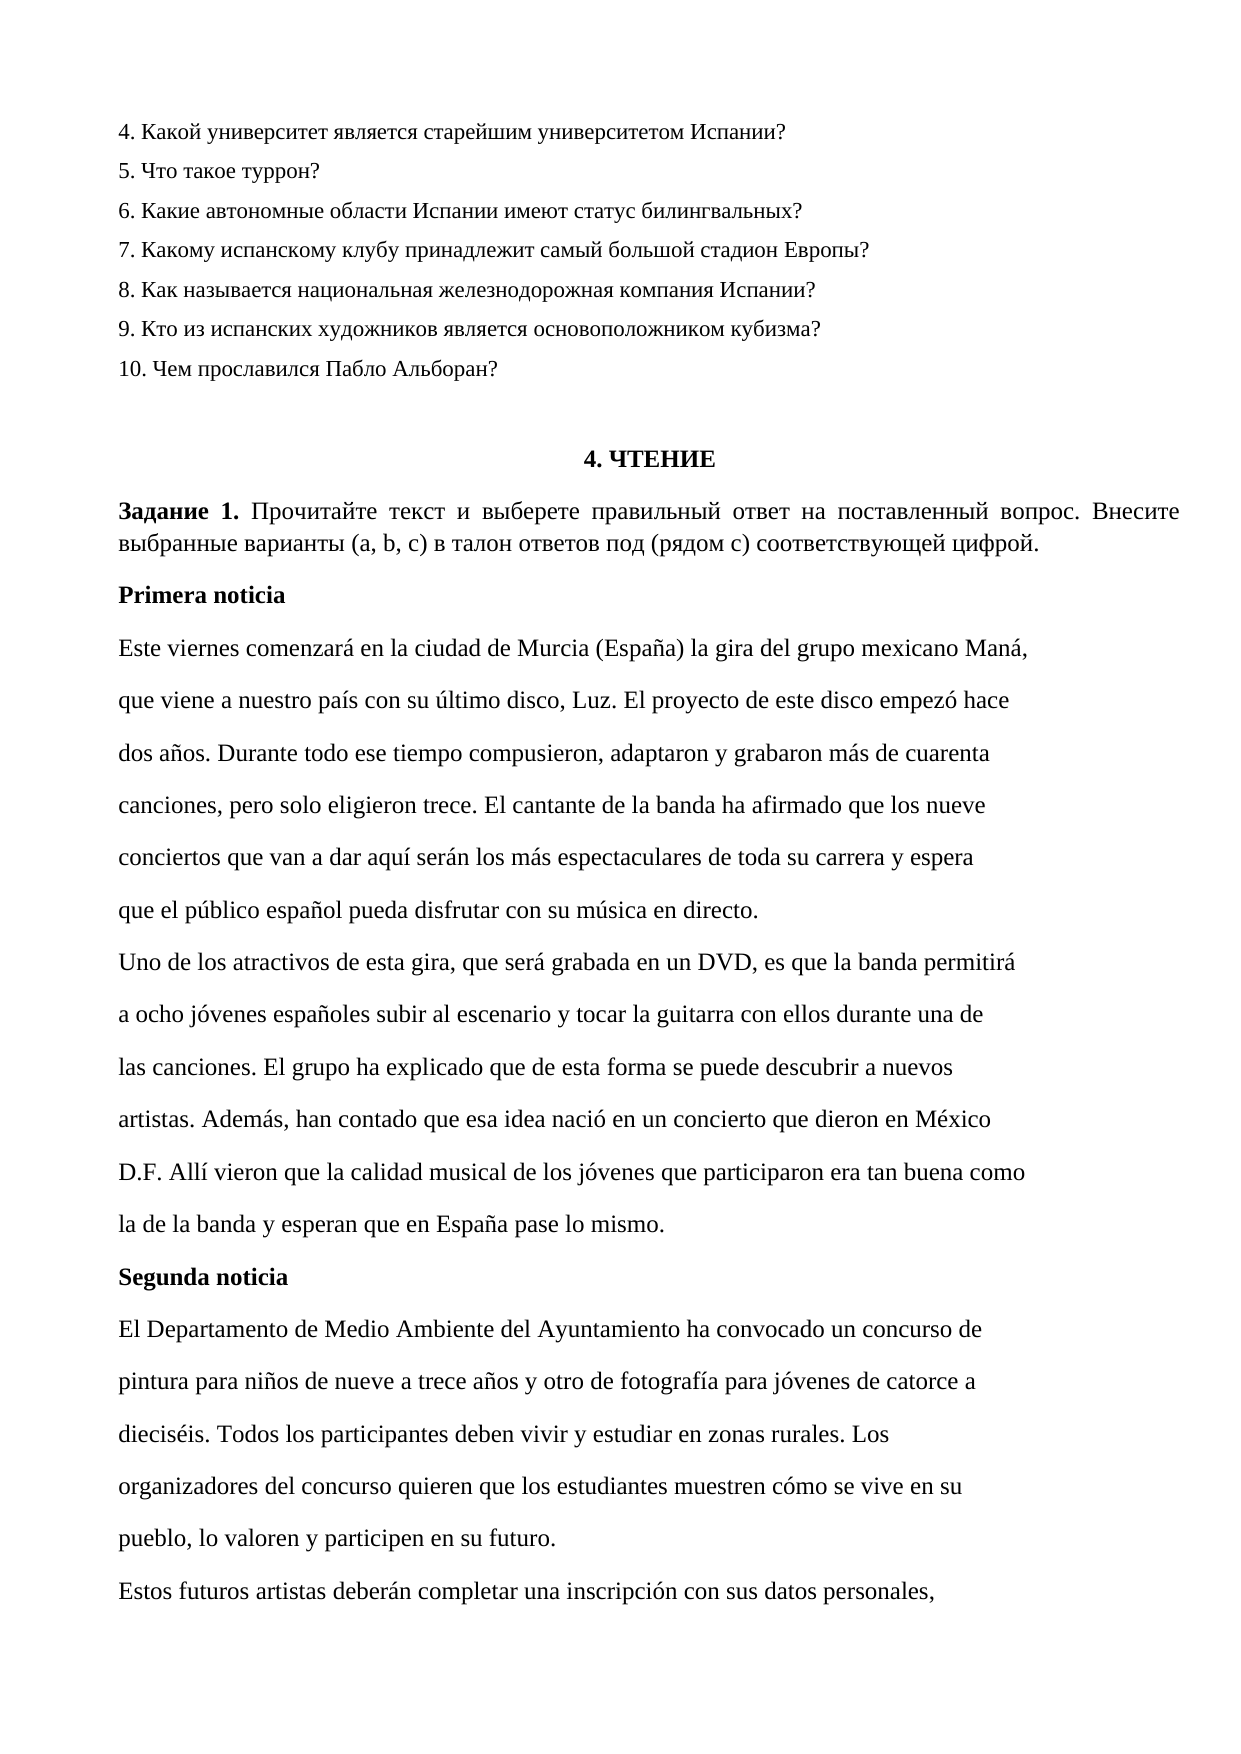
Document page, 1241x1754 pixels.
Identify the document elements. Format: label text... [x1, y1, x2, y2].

text 4. ЧТЕНИЕ [118, 444, 1181, 473]
text que el público español pueda disfrutar con su música en directo. [118, 895, 1181, 923]
text 5. Что такое туррон? [118, 158, 1181, 184]
text dos años. Durante todo ese tiempo compusieron, adaptaron y grabaron más de cuarenta [118, 738, 1181, 766]
text 8. Как называется национальная железнодорожная компания Испании? [118, 276, 1181, 302]
text Uno de los atractivos de esta gira, que será grabada en un DVD, es que la banda permitirá [118, 947, 1181, 976]
text dieciséis. Todos los participantes deben vivir y estudiar en zonas rurales. Los [118, 1419, 1181, 1447]
text Segunda noticia [118, 1262, 1181, 1290]
text canciones, pero solo eligieron trece. El cantante de la banda ha afirmado que los nueve [118, 790, 1181, 819]
text que viene a nuestro país con su último disco, Luz. El proyecto de este disco empezó hace [118, 685, 1181, 714]
text pueblo, lo valoren y participen en su futuro. [118, 1523, 1181, 1552]
text 7. Какому испанскому клубу принадлежит самый большой стадион Европы? [118, 237, 1181, 263]
text pintura para niños de nueve a trece años y otro de fotografía para jóvenes de catorce a [118, 1366, 1181, 1395]
text artistas. Además, han contado que esa idea nació en un concierto que dieron en México [118, 1104, 1181, 1133]
text la de la banda y esperan que en España pase lo mismo. [118, 1209, 1181, 1238]
text a ocho jóvenes españoles subir al escenario y tocar la guitarra con ellos durante una de [118, 999, 1181, 1028]
text las canciones. El grupo ha explicado que de esta forma se puede descubrir a nuevos [118, 1052, 1181, 1081]
text El Departamento de Medio Ambiente del Ayuntamiento ha convocado un concurso de [118, 1314, 1181, 1343]
text Primera noticia [118, 580, 1181, 609]
text 10. Чем прославился Пабло Альборан? [118, 355, 1181, 381]
text 9. Кто из испанских художников является основоположником кубизма? [118, 316, 1181, 342]
text Este viernes comenzará en la ciudad de Murcia (España) la gira del grupo mexicano Maná, [118, 633, 1181, 662]
text D.F. Allí vieron que la calidad musical de los jóvenes que participaron era tan buena como [118, 1157, 1181, 1186]
text 4. Какой университет является старейшим университетом Испании? [118, 118, 1181, 144]
text Задание 1. Прочитайте текст и выберете правильный ответ на поставленный вопрос. Внесите выбранные варианты (a, b, c) в талон ответов под (рядом с) соответствующей цифрой. [118, 496, 1181, 557]
text Estos futuros artistas deberán completar una inscripción con sus datos personales, [118, 1576, 1181, 1605]
text conciertos que van a dar aquí serán los más espectaculares de toda su carrera y espera [118, 842, 1181, 871]
text organizadores del concurso quieren que los estudiantes muestren cómo se vive en su [118, 1471, 1181, 1500]
text 6. Какие автономные области Испании имеют статус билингвальных? [118, 197, 1181, 223]
